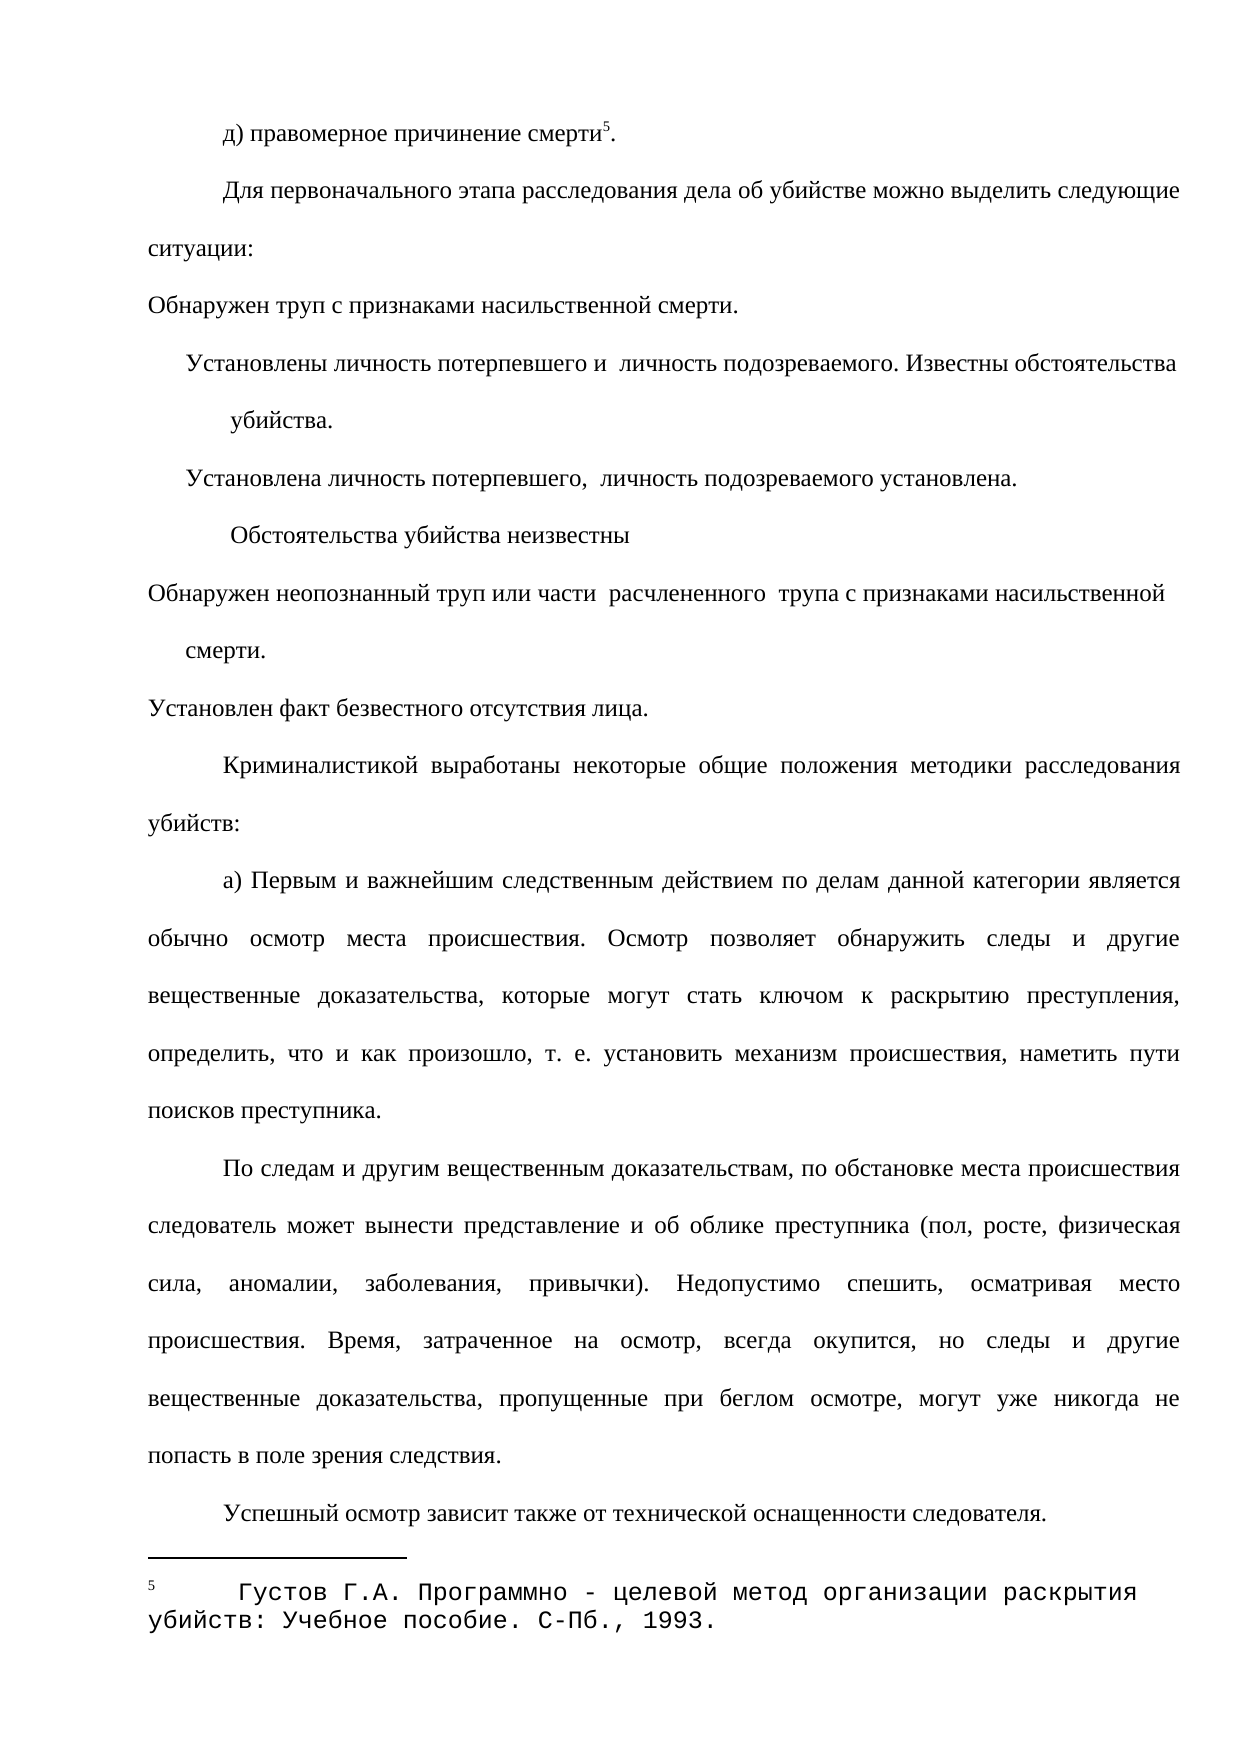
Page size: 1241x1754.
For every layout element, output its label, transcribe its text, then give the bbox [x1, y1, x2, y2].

text Успешный осмотр зависит также от технической оснащенности следователя. [148, 1498, 1181, 1527]
text Установлены личность потерпевшего и личность подозреваемого. Известны обстоятельства убийства. [185, 348, 1181, 434]
text По следам и другим вещественным доказательствам, по обстановке места происшествия следователь может вынести представление и об облике преступника (пол, росте, физическая сила, аномалии, заболевания, привычки). Недопустимо спешить, осматривая место происшествия. Время, затраченное на осмотр, всегда окупится, но следы и другие вещественные доказательства, пропущенные при беглом осмотре, могут уже никогда не попасть в поле зрения следствия. [148, 1153, 1181, 1469]
text Установлена личность потерпевшего, личность подозреваемого установлена. Обстоятельства убийства неизвестны [185, 463, 1181, 549]
text д) правомерное причинение смерти. [148, 118, 1181, 147]
text Установлен факт безвестного отсутствия лица. [148, 693, 1181, 722]
text Криминалистикой выработаны некоторые общие положения методики расследования убийств: [148, 751, 1181, 837]
text Для первоначального этапа расследования дела об убийстве можно выделить следующие ситуации: [148, 176, 1181, 262]
text а) Первым и важнейшим следственным действием по делам данной категории является обычно осмотр места происшествия. Осмотр позволяет обнаружить следы и другие вещественные доказательства, которые могут стать ключом к раскрытию преступления, определить, что и как произошло, т. е. установить механизм происшествия, наметить пути поисков преступника. [148, 866, 1181, 1124]
text Обнаружен труп с признаками насильственной смерти. [148, 291, 1181, 319]
text Обнаружен неопознанный труп или части расчлененного трупа с признаками насильственной смерти. [148, 578, 1181, 664]
